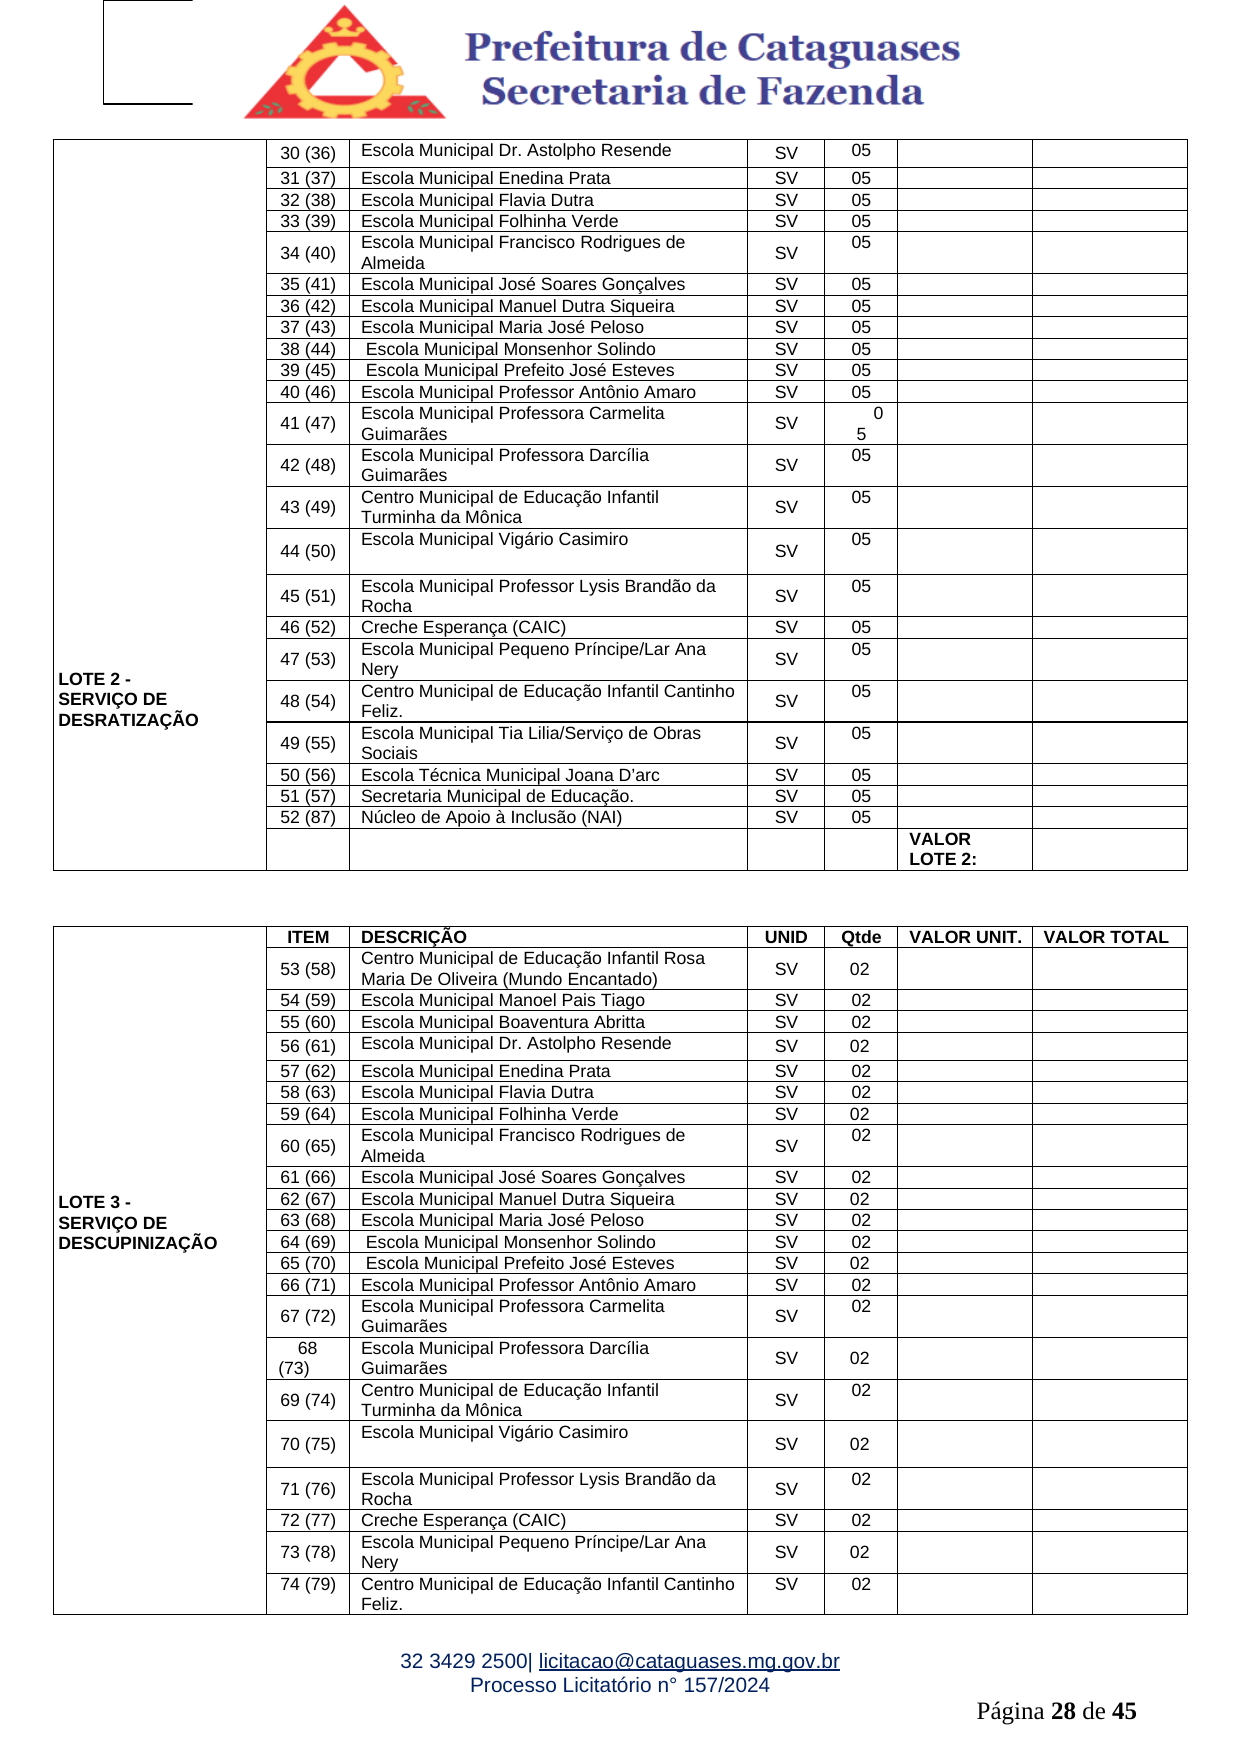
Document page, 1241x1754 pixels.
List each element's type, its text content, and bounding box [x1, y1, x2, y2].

table_cell [898, 189, 1032, 210]
table_cell [1033, 1189, 1187, 1209]
table_cell 05 [825, 575, 897, 616]
table_cell SV [748, 948, 824, 989]
table_cell [898, 1510, 1032, 1531]
table_cell 41 (47) [267, 403, 349, 444]
table_cell [1033, 140, 1187, 167]
table_cell 05 [825, 487, 897, 527]
table_cell [898, 487, 1032, 527]
table_cell 02 [825, 948, 897, 989]
table_cell 02 [825, 990, 897, 1010]
table_cell 05 [825, 723, 897, 763]
table_cell [1033, 1011, 1187, 1032]
table_cell [898, 232, 1032, 273]
table_cell Escola Municipal Manuel Dutra Siqueira [350, 296, 747, 316]
table_cell 02 [825, 1210, 897, 1230]
table_cell SV [748, 317, 824, 337]
table_cell 71 (76) [267, 1468, 349, 1509]
table_cell 58 (63) [267, 1082, 349, 1103]
table_cell Creche Esperança (CAIC) [350, 1510, 747, 1531]
table_cell 02 [825, 1033, 897, 1060]
table_cell [1033, 1468, 1187, 1509]
table_cell [898, 211, 1032, 231]
table_cell SV [748, 1033, 824, 1060]
table_cell [267, 829, 349, 869]
table_cell Escola Municipal Francisco Rodrigues de Almeida [350, 232, 747, 273]
table_cell 05 [825, 403, 897, 444]
table_cell Escola Municipal Francisco Rodrigues de Almeida [350, 1125, 747, 1166]
table_cell 05 [825, 189, 897, 210]
table_cell [898, 948, 1032, 989]
table_cell SV [748, 211, 824, 231]
table_cell 02 [825, 1510, 897, 1531]
table_cell [1033, 1574, 1187, 1614]
table_cell 73 (78) [267, 1532, 349, 1572]
table_cell Escola Municipal Professor Antônio Amaro [350, 381, 747, 402]
table_cell [898, 723, 1032, 763]
table_cell [1033, 575, 1187, 616]
table_cell [825, 829, 897, 869]
table_cell Secretaria Municipal de Educação. [350, 786, 747, 806]
table_cell 39 (45) [267, 360, 349, 380]
table_cell SV [748, 529, 824, 574]
table_cell [1033, 786, 1187, 806]
table_cell 38 (44) [267, 339, 349, 359]
table_cell [898, 1253, 1032, 1273]
table_cell 02 [825, 1380, 897, 1420]
table_cell Escola Municipal Maria José Peloso [350, 1210, 747, 1230]
table_cell 05 [825, 681, 897, 721]
table_cell SV [748, 617, 824, 638]
table_cell Escola Municipal José Soares Gonçalves [350, 274, 747, 294]
table_cell 36 (42) [267, 296, 349, 316]
table_cell 05 [825, 211, 897, 231]
table_cell 59 (64) [267, 1104, 349, 1124]
table_cell 02 [825, 1167, 897, 1187]
table_cell SV [748, 274, 824, 294]
table_cell 57 (62) [267, 1061, 349, 1081]
table_cell 02 [825, 1231, 897, 1252]
table_cell [898, 274, 1032, 294]
table_cell SV [748, 1061, 824, 1081]
table_cell [1033, 211, 1187, 231]
table_cell 05 [825, 274, 897, 294]
table_cell Escola Municipal Vigário Casimiro [350, 529, 747, 574]
table_cell SV [748, 339, 824, 359]
table_cell SV [748, 403, 824, 444]
table_cell Escola Municipal Dr. Astolpho Resende [350, 140, 747, 167]
table_cell Centro Municipal de Educação Infantil Cantinho Feliz. [350, 1574, 747, 1614]
table_cell Escola Municipal Pequeno Príncipe/Lar Ana Nery [350, 639, 747, 679]
table_cell Escola Municipal Professor Lysis Brandão da Rocha [350, 1468, 747, 1509]
table_cell [1033, 1296, 1187, 1337]
picture [192, 0, 1048, 139]
table_cell Escola Municipal Monsenhor Solindo [350, 339, 747, 359]
table_cell 05 [825, 764, 897, 785]
table_cell [1033, 1210, 1187, 1230]
table_cell 02 [825, 1468, 897, 1509]
table_cell [1033, 1125, 1187, 1166]
table_cell [1033, 339, 1187, 359]
table_cell 45 (51) [267, 575, 349, 616]
table_cell [898, 317, 1032, 337]
table_cell SV [748, 1274, 824, 1295]
table_cell 62 (67) [267, 1189, 349, 1209]
table_cell SV [748, 189, 824, 210]
table_cell Escola Municipal Professora Carmelita Guimarães [350, 1296, 747, 1337]
table_cell [898, 1338, 1032, 1378]
table_cell SV [748, 1011, 824, 1032]
table_cell [898, 1104, 1032, 1124]
table_cell [1033, 1253, 1187, 1273]
table_cell 02 [825, 1061, 897, 1081]
table_cell 05 [825, 360, 897, 380]
table_cell [1033, 639, 1187, 679]
table_cell SV [748, 1125, 824, 1166]
table_cell 02 [825, 1253, 897, 1273]
table_cell 02 [825, 1274, 897, 1295]
table_cell Núcleo de Apoio à Inclusão (NAI) [350, 807, 747, 828]
table_header UNID [748, 927, 824, 947]
table_cell [898, 1189, 1032, 1209]
table_cell 02 [825, 1338, 897, 1378]
table_cell [898, 140, 1032, 167]
table_cell [1033, 1532, 1187, 1572]
table_cell 70 (75) [267, 1421, 349, 1467]
table_cell 52 (87) [267, 807, 349, 828]
table_cell 05 [825, 786, 897, 806]
table_cell [1033, 807, 1187, 828]
table_cell [898, 1125, 1032, 1166]
table_cell SV [748, 140, 824, 167]
table_cell 51 (57) [267, 786, 349, 806]
table_cell [350, 829, 747, 869]
table_cell [1033, 487, 1187, 527]
table_cell Escola Municipal Prefeito José Esteves [350, 1253, 747, 1273]
table_cell 34 (40) [267, 232, 349, 273]
table_cell 64 (69) [267, 1231, 349, 1252]
table_cell Escola Municipal Boaventura Abritta [350, 1011, 747, 1032]
table_cell [1033, 1274, 1187, 1295]
table_cell 72 (77) [267, 1510, 349, 1531]
table_cell 05 [825, 529, 897, 574]
table_cell SV [748, 990, 824, 1010]
table_cell Centro Municipal de Educação Infantil Turminha da Mônica [350, 1380, 747, 1420]
table_cell SV [748, 1167, 824, 1187]
table_cell Escola Municipal Flavia Dutra [350, 189, 747, 210]
table_cell Escola Municipal Monsenhor Solindo [350, 1231, 747, 1252]
table_cell 42 (48) [267, 445, 349, 486]
table_cell SV [748, 168, 824, 188]
table_cell Escola Municipal Professor Antônio Amaro [350, 1274, 747, 1295]
table_cell [1033, 1061, 1187, 1081]
table_cell 31 (37) [267, 168, 349, 188]
table_cell VALOR LOTE 2: [898, 829, 1032, 869]
table_cell [898, 403, 1032, 444]
table_cell [1033, 764, 1187, 785]
table_cell SV [748, 1082, 824, 1103]
table_cell SV [748, 1210, 824, 1230]
table_cell [1033, 1104, 1187, 1124]
table_cell SV [748, 681, 824, 721]
table_cell 50 (56) [267, 764, 349, 785]
table_cell [1033, 1033, 1187, 1060]
table_cell 43 (49) [267, 487, 349, 527]
table_cell SV [748, 232, 824, 273]
table_cell [1033, 617, 1187, 638]
table_cell [898, 1061, 1032, 1081]
table_cell [898, 1468, 1032, 1509]
table_cell Centro Municipal de Educação Infantil Rosa Maria De Oliveira (Mundo Encantado) [350, 948, 747, 989]
table_cell 05 [825, 232, 897, 273]
table_cell Escola Municipal Flavia Dutra [350, 1082, 747, 1103]
table_cell 02 [825, 1421, 897, 1467]
table_cell [898, 1421, 1032, 1467]
table_cell [898, 1210, 1032, 1230]
table_cell [1033, 990, 1187, 1010]
table_cell [1033, 168, 1187, 188]
table_cell Creche Esperança (CAIC) [350, 617, 747, 638]
table_cell 02 [825, 1574, 897, 1614]
table_header LOTE 3 - SERVIÇO DE DESCUPINIZAÇÃO [54, 927, 266, 1614]
table_cell [1033, 829, 1187, 869]
table_cell 53 (58) [267, 948, 349, 989]
table_cell SV [748, 1532, 824, 1572]
table_cell [898, 339, 1032, 359]
table_cell Escola Municipal Vigário Casimiro [350, 1421, 747, 1467]
table_cell [1033, 1082, 1187, 1103]
table_cell [898, 1231, 1032, 1252]
table_cell SV [748, 1338, 824, 1378]
table_cell [898, 445, 1032, 486]
table_cell SV [748, 1421, 824, 1467]
table_cell 46 (52) [267, 617, 349, 638]
table_cell [898, 575, 1032, 616]
table_cell [898, 1574, 1032, 1614]
table_cell 47 (53) [267, 639, 349, 679]
table_cell [898, 990, 1032, 1010]
table_cell Escola Municipal Enedina Prata [350, 168, 747, 188]
table_cell [898, 807, 1032, 828]
table_cell Escola Municipal Folhinha Verde [350, 211, 747, 231]
table_cell [898, 639, 1032, 679]
table_cell [1033, 529, 1187, 574]
table_cell Escola Municipal Maria José Peloso [350, 317, 747, 337]
table_cell [1033, 296, 1187, 316]
table_cell Escola Municipal Professor Lysis Brandão da Rocha [350, 575, 747, 616]
table_cell Escola Municipal Dr. Astolpho Resende [350, 1033, 747, 1060]
table_cell Escola Municipal Tia Lilia/Serviço de Obras Sociais [350, 723, 747, 763]
table_cell 05 [825, 140, 897, 167]
table_cell SV [748, 1380, 824, 1420]
table_cell SV [748, 1231, 824, 1252]
table_cell 44 (50) [267, 529, 349, 574]
table_cell [1033, 1338, 1187, 1378]
table_cell Centro Municipal de Educação Infantil Turminha da Mônica [350, 487, 747, 527]
table_cell [898, 1274, 1032, 1295]
table_cell 05 [825, 445, 897, 486]
table_cell [1033, 360, 1187, 380]
table_header DESCRIÇÃO [350, 927, 747, 947]
table_cell [898, 1532, 1032, 1572]
table_cell SV [748, 1468, 824, 1509]
table_cell [898, 168, 1032, 188]
table_cell [1033, 403, 1187, 444]
table_cell [748, 829, 824, 869]
table_cell 02 [825, 1532, 897, 1572]
table_cell 02 [825, 1104, 897, 1124]
table_cell [1033, 381, 1187, 402]
table_cell 02 [825, 1011, 897, 1032]
table_cell 66 (71) [267, 1274, 349, 1295]
table_cell 02 [825, 1296, 897, 1337]
table_cell 65 (70) [267, 1253, 349, 1273]
table_cell [898, 296, 1032, 316]
table_cell [1033, 1510, 1187, 1531]
table_cell Escola Municipal Manuel Dutra Siqueira [350, 1189, 747, 1209]
table_cell 37 (43) [267, 317, 349, 337]
table_cell [1033, 681, 1187, 721]
table_cell [898, 381, 1032, 402]
table_cell [898, 1167, 1032, 1187]
table_cell 69 (74) [267, 1380, 349, 1420]
table_cell [1033, 723, 1187, 763]
table_cell 67 (72) [267, 1296, 349, 1337]
table_cell SV [748, 1253, 824, 1273]
table_cell Escola Municipal Professora Darcília Guimarães [350, 445, 747, 486]
table_cell [1033, 317, 1187, 337]
table_cell [898, 617, 1032, 638]
table_cell [1033, 189, 1187, 210]
table_cell SV [748, 723, 824, 763]
table_cell [898, 1380, 1032, 1420]
table_cell SV [748, 807, 824, 828]
table_cell 74 (79) [267, 1574, 349, 1614]
table_cell 02 [825, 1125, 897, 1166]
table_cell [1033, 274, 1187, 294]
table_cell 02 [825, 1189, 897, 1209]
table_cell 54 (59) [267, 990, 349, 1010]
table_cell [898, 786, 1032, 806]
table_cell 33 (39) [267, 211, 349, 231]
table_cell 48 (54) [267, 681, 349, 721]
table_header VALOR TOTAL [1033, 927, 1187, 947]
table_cell [1033, 1421, 1187, 1467]
table_cell 60 (65) [267, 1125, 349, 1166]
table_cell [898, 1033, 1032, 1060]
table_cell 02 [825, 1082, 897, 1103]
table_cell SV [748, 1104, 824, 1124]
table_cell SV [748, 786, 824, 806]
table_cell 05 [825, 339, 897, 359]
table_header Qtde [825, 927, 897, 947]
table_cell SV [748, 1189, 824, 1209]
table_cell [1033, 948, 1187, 989]
table_cell SV [748, 764, 824, 785]
table_cell SV [748, 1510, 824, 1531]
table_cell [1033, 1231, 1187, 1252]
table_cell 56 (61) [267, 1033, 349, 1060]
table_cell 63 (68) [267, 1210, 349, 1230]
table_cell 05 [825, 296, 897, 316]
table_cell [898, 764, 1032, 785]
table_cell Escola Municipal José Soares Gonçalves [350, 1167, 747, 1187]
table_cell [898, 529, 1032, 574]
table_cell 05 [825, 317, 897, 337]
table_cell SV [748, 381, 824, 402]
table_cell SV [748, 445, 824, 486]
table_cell SV [748, 487, 824, 527]
table_cell Centro Municipal de Educação Infantil Cantinho Feliz. [350, 681, 747, 721]
table_cell 30 (36) [267, 140, 349, 167]
table_cell 32 (38) [267, 189, 349, 210]
table_cell 05 [825, 168, 897, 188]
table_cell 68 (73) [267, 1338, 349, 1378]
table_cell [1033, 1167, 1187, 1187]
table_cell Escola Municipal Professora Darcília Guimarães [350, 1338, 747, 1378]
table_cell [898, 1011, 1032, 1032]
table_cell 35 (41) [267, 274, 349, 294]
table_cell [898, 681, 1032, 721]
table_cell SV [748, 296, 824, 316]
table_cell 40 (46) [267, 381, 349, 402]
table_cell SV [748, 1574, 824, 1614]
table_header VALOR UNIT. [898, 927, 1032, 947]
table_cell SV [748, 575, 824, 616]
table_cell Escola Municipal Pequeno Príncipe/Lar Ana Nery [350, 1532, 747, 1572]
table_cell [1033, 232, 1187, 273]
table_cell 49 (55) [267, 723, 349, 763]
table_cell Escola Municipal Folhinha Verde [350, 1104, 747, 1124]
table_cell SV [748, 1296, 824, 1337]
table_cell Escola Técnica Municipal Joana D’arc [350, 764, 747, 785]
table_cell Escola Municipal Enedina Prata [350, 1061, 747, 1081]
table_header ITEM [267, 927, 349, 947]
table_cell Escola Municipal Prefeito José Esteves [350, 360, 747, 380]
table_cell [898, 1082, 1032, 1103]
table_cell 05 [825, 381, 897, 402]
table_cell [1033, 445, 1187, 486]
table_cell SV [748, 639, 824, 679]
table_cell Escola Municipal Professora Carmelita Guimarães [350, 403, 747, 444]
table_cell 61 (66) [267, 1167, 349, 1187]
table_cell 05 [825, 639, 897, 679]
table_cell 05 [825, 617, 897, 638]
table_cell [898, 360, 1032, 380]
table_cell SV [748, 360, 824, 380]
table_cell 55 (60) [267, 1011, 349, 1032]
table_cell [898, 1296, 1032, 1337]
table_cell 05 [825, 807, 897, 828]
table_cell Escola Municipal Manoel Pais Tiago [350, 990, 747, 1010]
table_cell [1033, 1380, 1187, 1420]
